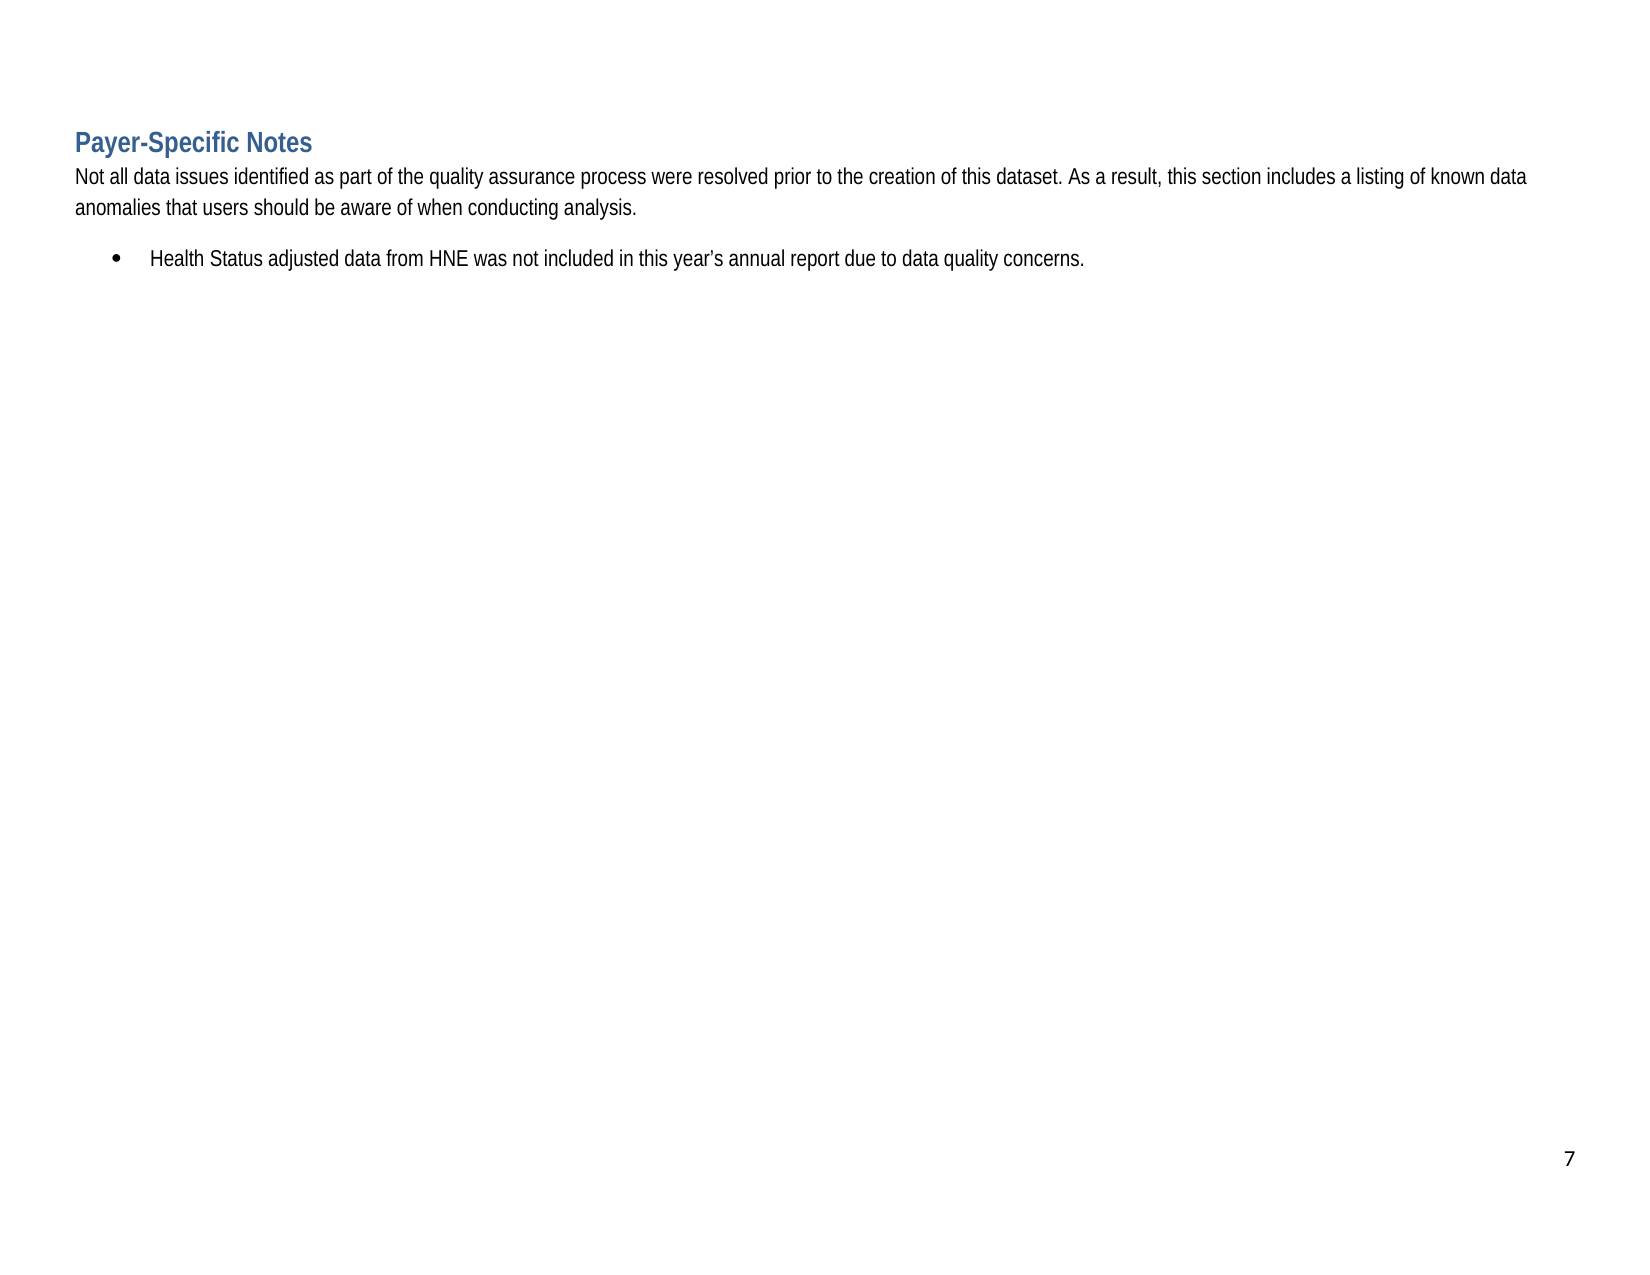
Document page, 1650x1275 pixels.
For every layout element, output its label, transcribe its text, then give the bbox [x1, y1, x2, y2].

text Not all data issues identified as part of the quality assurance process were resolved prior to the creation of this dataset. As a result, this section includes a listing of known data anomalies that users should be aware of when conducting analysis. [75, 163, 1575, 220]
subtitle Payer-Specific Notes [75, 125, 1575, 158]
list Health Status adjusted data from HNE was not included in this year’s annual report due to data quality concerns. [112, 245, 1575, 271]
